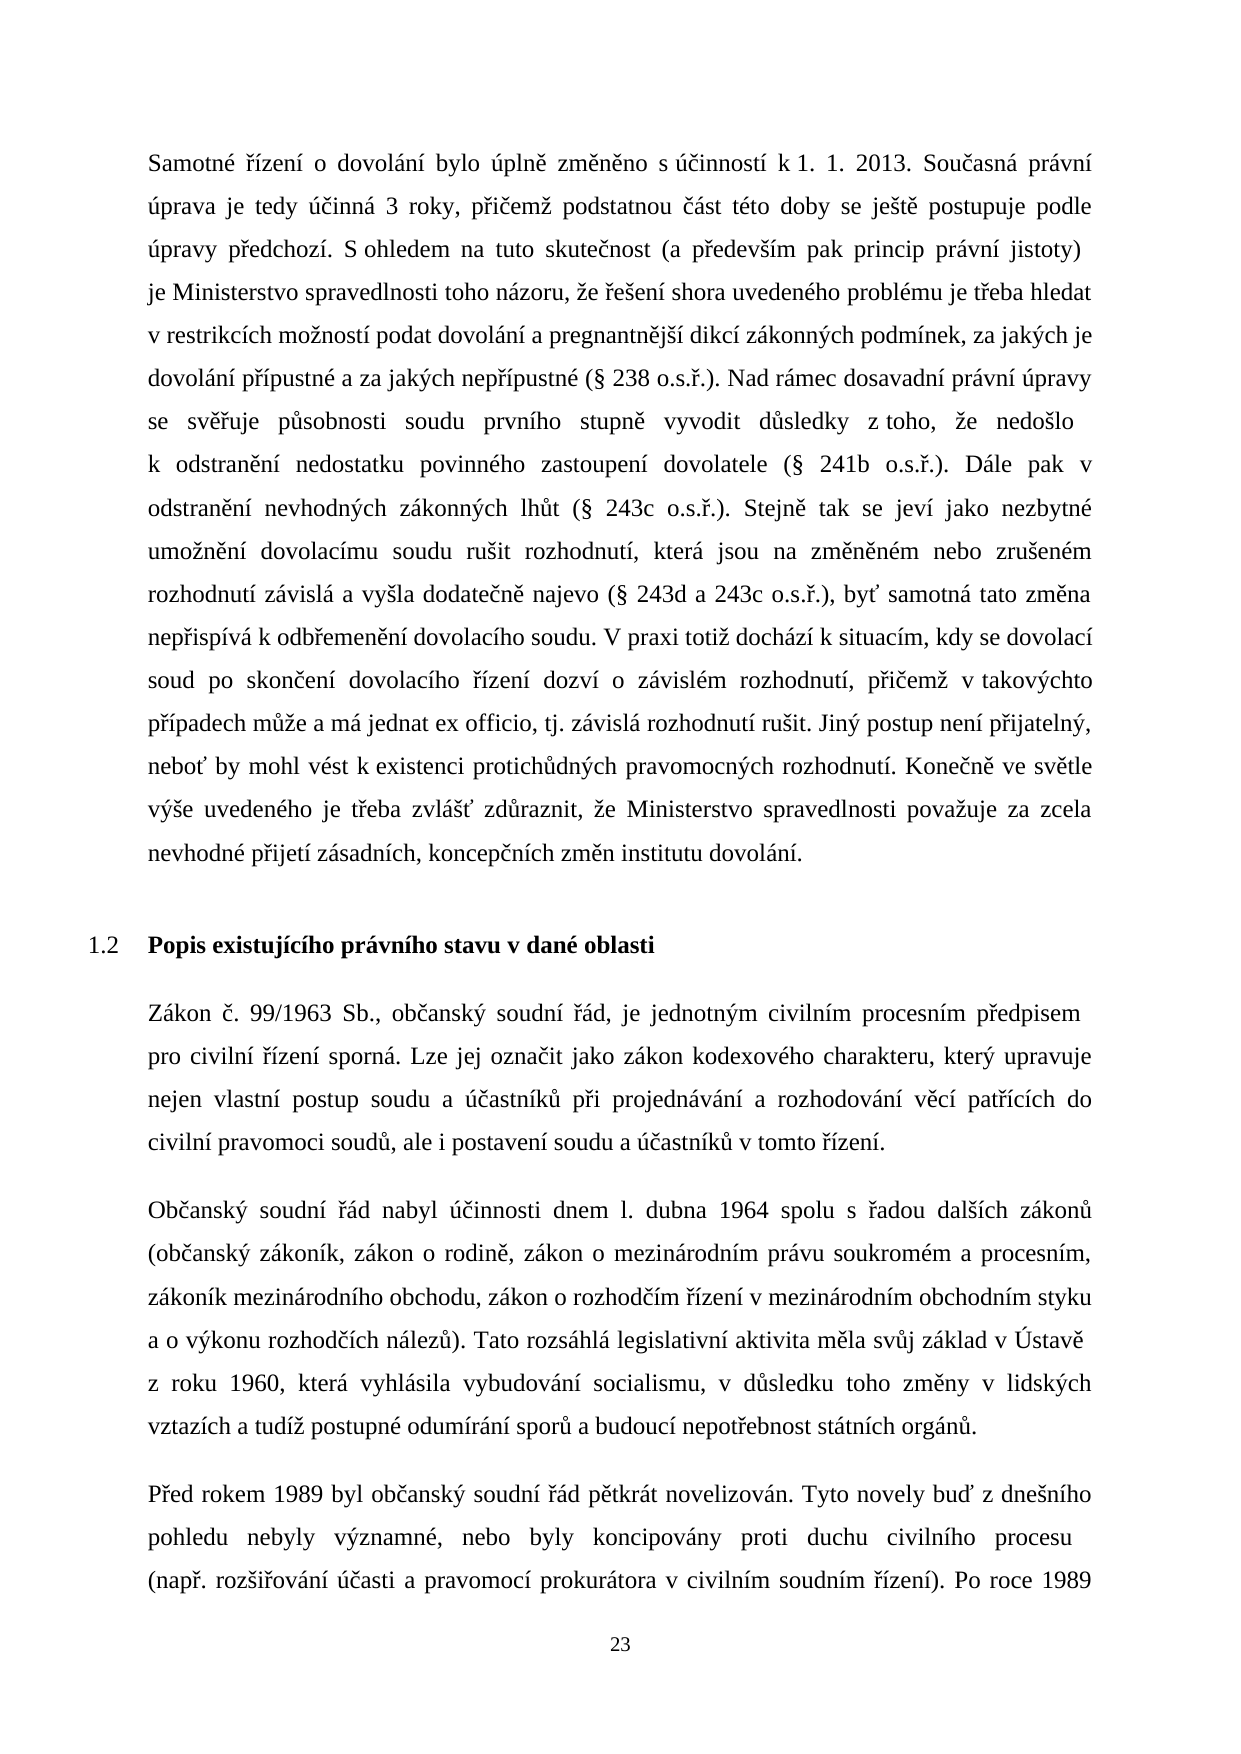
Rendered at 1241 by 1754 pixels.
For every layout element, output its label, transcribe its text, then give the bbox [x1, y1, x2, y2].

subtitle Samotné řízení o dovolání bylo úplně změněno s účinností k 1. 1. 2013. Současná právní úprava je tedy účinná 3 roky, přičemž podstatnou část této doby se ještě postupuje podle úpravy předchozí. S ohledem na tuto skutečnost (a především pak princip právní jistoty) je Ministerstvo spravedlnosti toho názoru, že řešení shora uvedeného problému je třeba hledat v restrikcích možností podat dovolání a pregnantnější dikcí zákonných podmínek, za jakých je dovolání přípustné a za jakých nepřípustné (§ 238 o.s.ř.). Nad rámec dosavadní právní úpravy se svěřuje působnosti soudu prvního stupně vyvodit důsledky z toho, že nedošlo k odstranění nedostatku povinného zastoupení dovolatele (§ 241b o.s.ř.). Dále pak v odstranění nevhodných zákonných lhůt (§ 243c o.s.ř.). Stejně tak se jeví jako nezbytné umožnění dovolacímu soudu rušit rozhodnutí, která jsou na změněném nebo zrušeném rozhodnutí závislá a vyšla dodatečně najevo (§ 243d a 243c o.s.ř.), byť samotná tato změna nepřispívá k odbřemenění dovolacího soudu. V praxi totiž dochází k situacím, kdy se dovolací soud po skončení dovolacího řízení dozví o závislém rozhodnutí, přičemž v takovýchto případech může a má jednat ex officio, tj. závislá rozhodnutí rušit. Jiný postup není přijatelný, neboť by mohl vést k existenci protichůdných pravomocných rozhodnutí. Konečně ve světle výše uvedeného je třeba zvlášť zdůraznit, že Ministerstvo spravedlnosti považuje za zcela nevhodné přijetí zásadních, koncepčních změn institutu dovolání. [148, 148, 1093, 866]
text Občanský soudní řád nabyl účinnosti dnem l. dubna 1964 spolu s řadou dalších zákonů (občanský zákoník, zákon o rodině, zákon o mezinárodním právu soukromém a procesním, zákoník mezinárodního obchodu, zákon o rozhodčím řízení v mezinárodním obchodním styku a o výkonu rozhodčích nálezů). Tato rozsáhlá legislativní aktivita měla svůj základ v Ústavě z roku 1960, která vyhlásila vybudování socialismu, v důsledku toho změny v lidských vztazích a tudíž postupné odumírání sporů a budoucí nepotřebnost státních orgánů. [148, 1195, 1093, 1440]
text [148, 1479, 1093, 1594]
text Zákon č. 99/1963 Sb., občanský soudní řád, je jednotným civilním procesním předpisem pro civilní řízení sporná. Lze jej označit jako zákon kodexového charakteru, který upravuje nejen vlastní postup soudu a účastníků při projednávání a rozhodování věcí patřících do civilní pravomoci soudů, ale i postavení soudu a účastníků v tomto řízení. [148, 998, 1093, 1156]
subtitle Popis existujícího právního stavu v dané oblasti [88, 930, 1093, 958]
